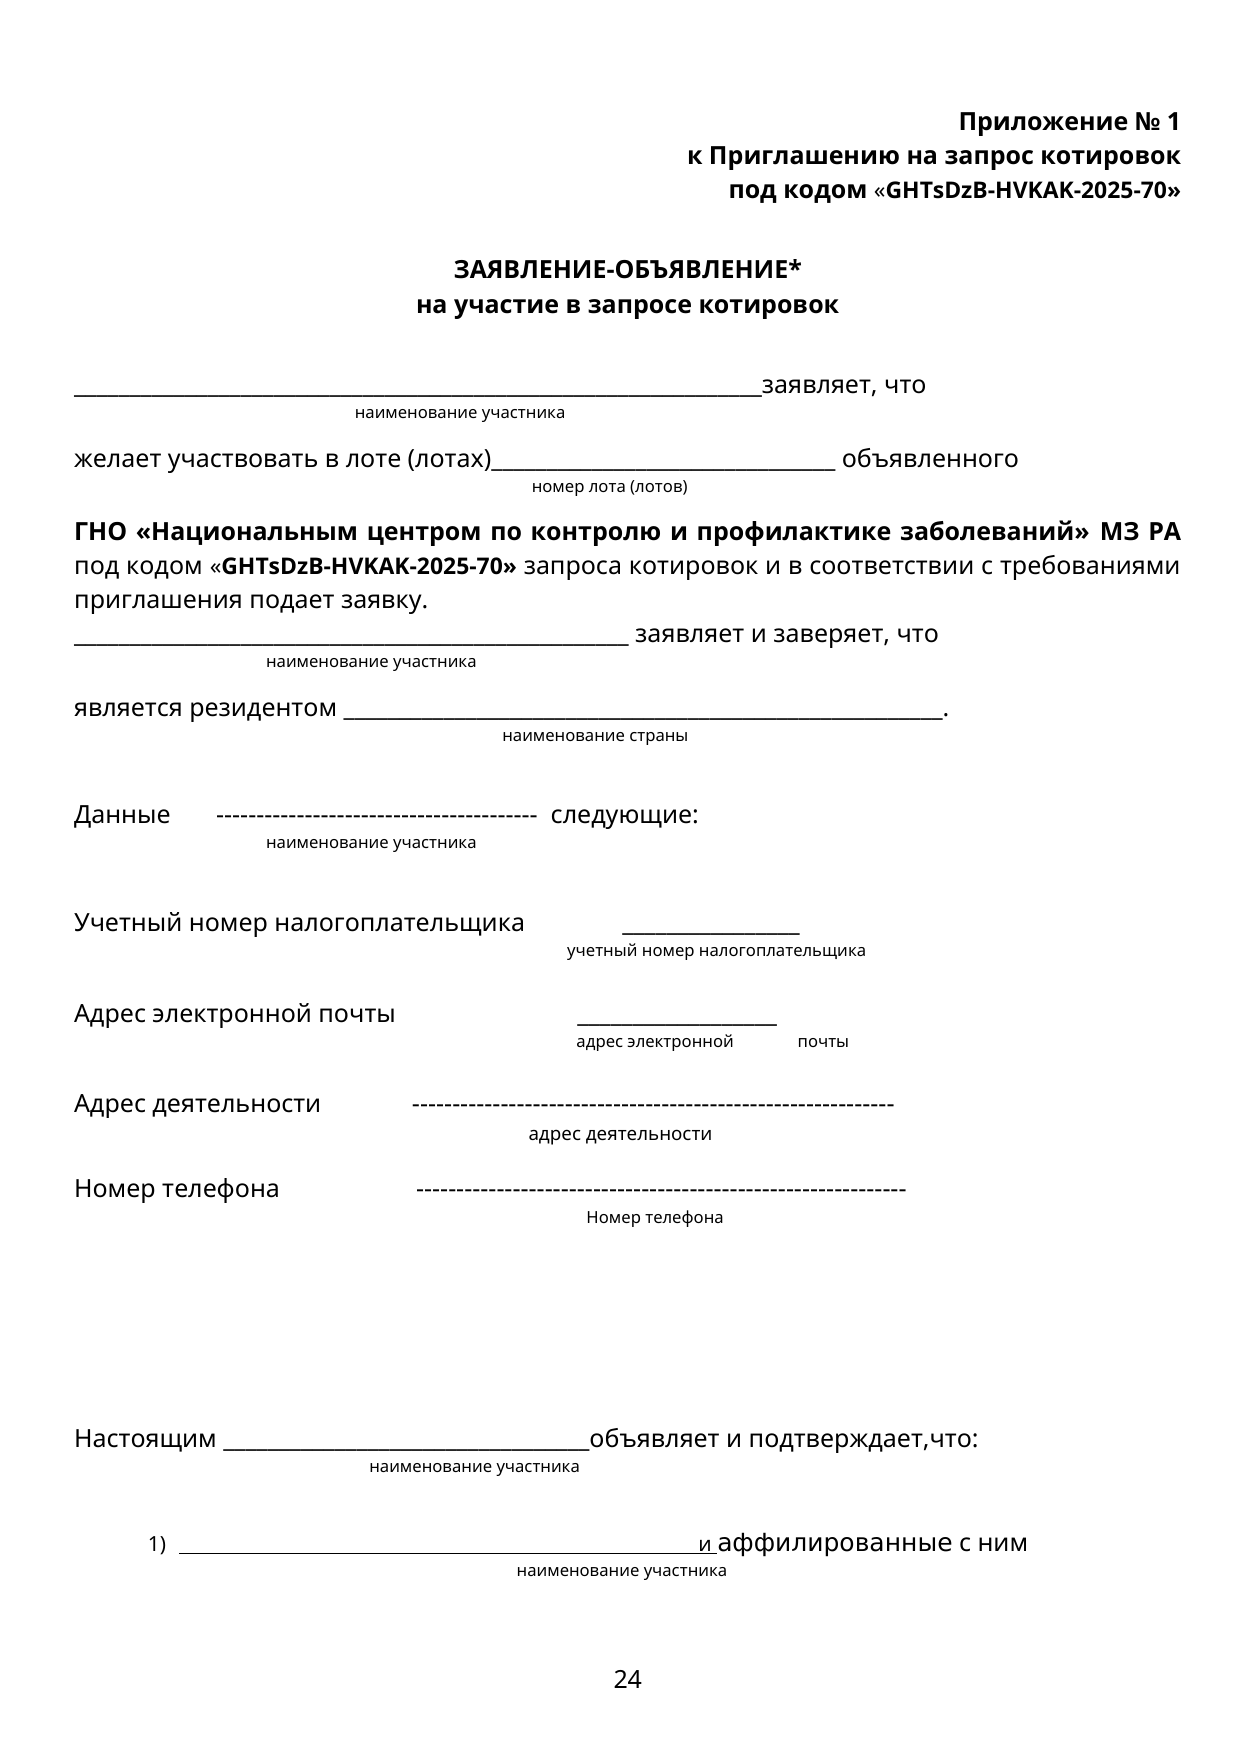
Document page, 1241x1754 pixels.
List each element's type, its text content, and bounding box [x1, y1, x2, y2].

text ______________________________________________________________заявляет, что [74, 367, 1181, 401]
text Номер телефона [443, 1205, 1181, 1228]
text Данные ---------------------------------------- следующие: [74, 797, 1181, 831]
text Настоящим _________________________________объявляет и подтверждает,что: [74, 1420, 1181, 1454]
text ЗАЯВЛЕНИЕ-ОБЪЯВЛЕНИЕ* [74, 252, 1181, 286]
text 1) и аффилированные с ним [74, 1525, 1181, 1559]
text наименование участника [354, 401, 1181, 424]
text Адрес деятельности ------------------------------------------------------------ [74, 1086, 1181, 1120]
text желает участвовать в лоте (лотах)_______________________________ объявленного [74, 440, 1181, 474]
text наименование участника [369, 1559, 1181, 1581]
subtitle на участие в запросе котировок [74, 286, 1181, 320]
text адрес деятельности [74, 1120, 1181, 1146]
text Номер телефона ------------------------------------------------------------- [74, 1171, 1181, 1205]
text __________________________________________________ заявляет и заверяет, что [74, 616, 1181, 650]
text наименование страны [502, 723, 1181, 746]
text к Приглашению на запрос котировок под кодом «GHTsDzB-HVKAK-2025-70» [74, 137, 1181, 206]
text номер лота (лотов) [532, 474, 1181, 497]
text Адрес электронной почты __________________ [74, 995, 1181, 1029]
text наименование участника [266, 831, 1181, 854]
text является резидентом ______________________________________________________. [74, 689, 1181, 723]
text наименование участника [266, 650, 1181, 673]
text адрес электронной почты [428, 1029, 1181, 1052]
text ГНО «Национальным центром по контролю и профилактике заболеваний» МЗ РА под кодом «GHTsDzB-HVKAK-2025-70» запроса котировок и в соответствии с требованиями приглашения подает заявку. [74, 514, 1181, 616]
text наименование участника [369, 1454, 1181, 1477]
text учетный номер налогоплательщика [502, 938, 1181, 961]
text Приложение № 1 [74, 103, 1181, 137]
text Учетный номер налогоплательщика ________________ [74, 904, 1181, 938]
